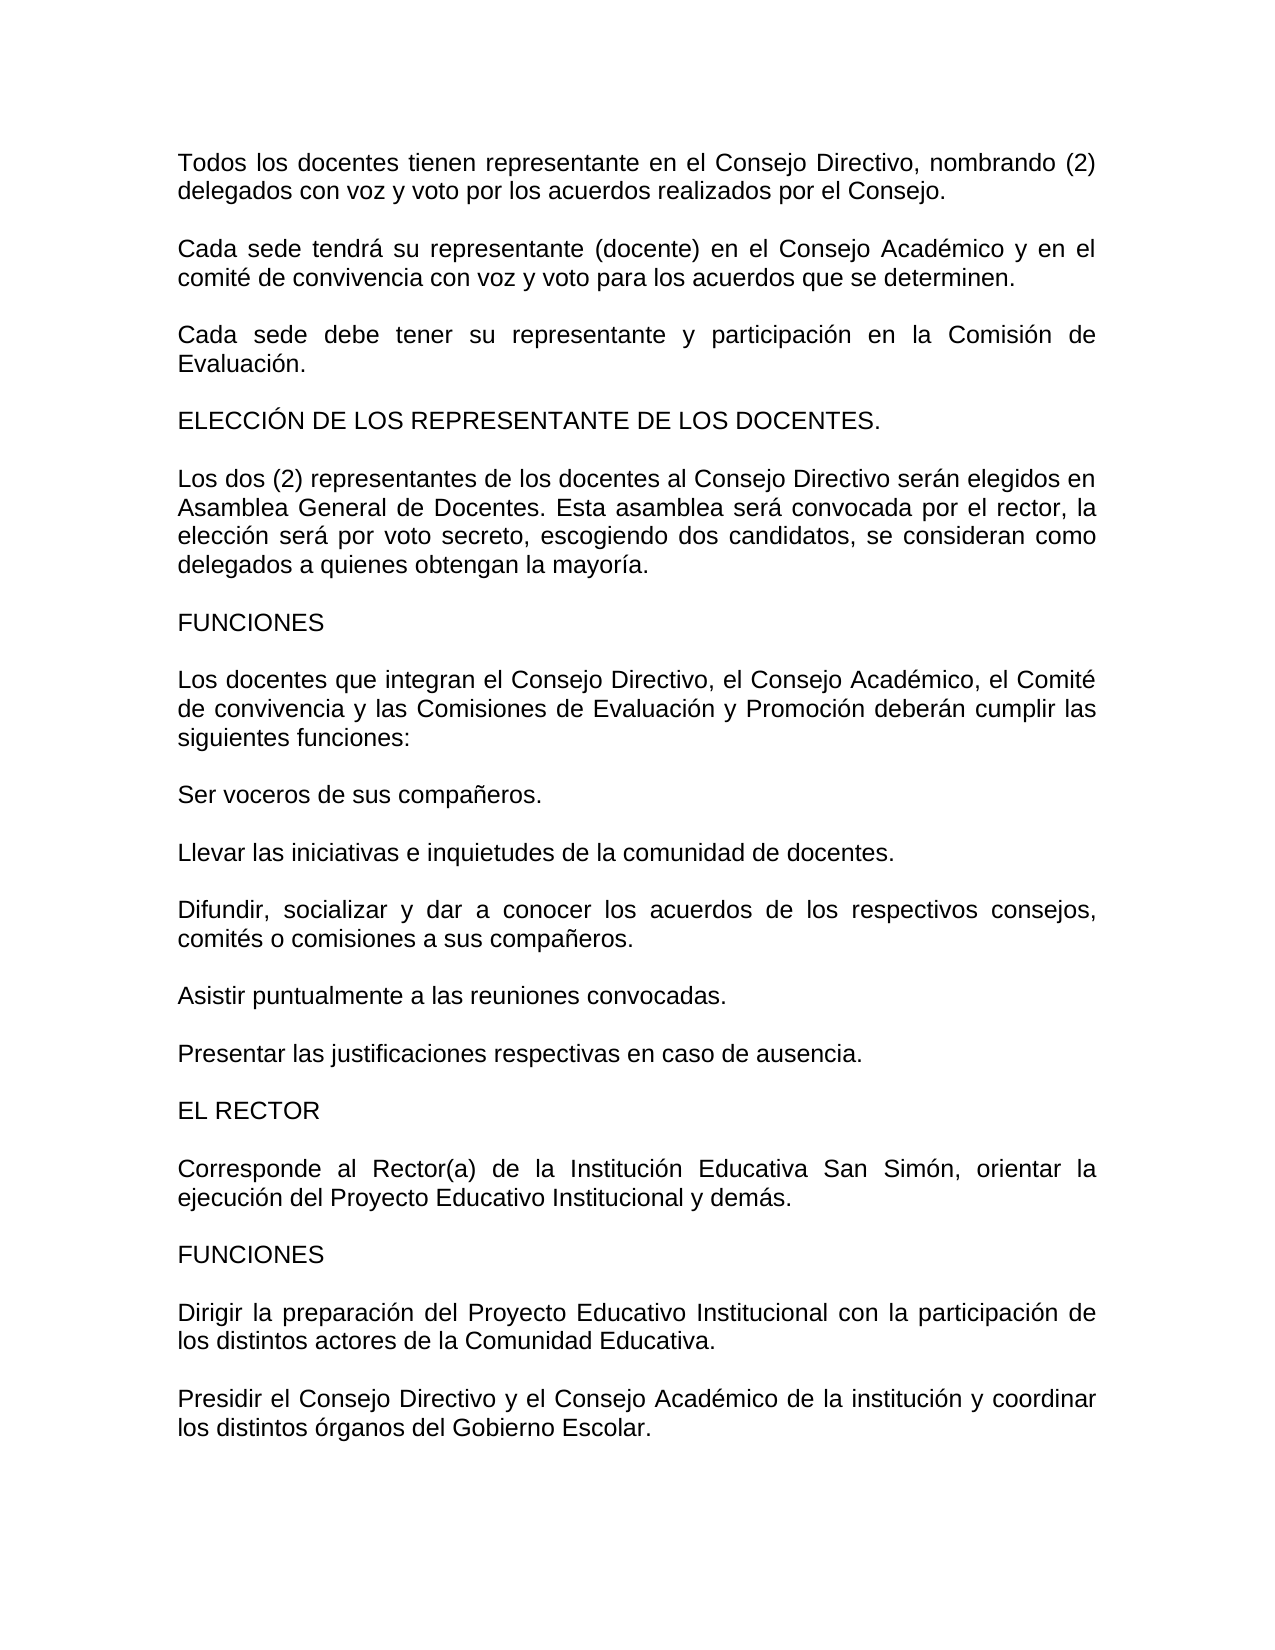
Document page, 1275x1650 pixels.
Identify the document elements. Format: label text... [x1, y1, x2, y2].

text Llevar las iniciativas e inquietudes de la comunidad de docentes. [177, 838, 1098, 866]
text Los docentes que integran el Consejo Directivo, el Consejo Académico, el Comité de convivencia y las Comisiones de Evaluación y Promoción deberán cumplir las siguientes funciones: [177, 665, 1098, 751]
text Cada sede tendrá su representante (docente) en el Consejo Académico y en el comité de convivencia con voz y voto para los acuerdos que se determinen. [177, 234, 1098, 291]
text Asistir puntualmente a las reuniones convocadas. [177, 981, 1098, 1010]
text Dirigir la preparación del Proyecto Educativo Institucional con la participación de los distintos actores de la Comunidad Educativa. [177, 1298, 1098, 1355]
text Corresponde al Rector(a) de la Institución Educativa San Simón, orientar la ejecución del Proyecto Educativo Institucional y demás. [177, 1154, 1098, 1211]
text Difundir, socializar y dar a conocer los acuerdos de los respectivos consejos, comités o comisiones a sus compañeros. [177, 895, 1098, 953]
text FUNCIONES [177, 608, 1098, 636]
text Los dos (2) representantes de los docentes al Consejo Directivo serán elegidos en Asamblea General de Docentes. Esta asamblea será convocada por el rector, la elección será por voto secreto, escogiendo dos candidatos, se consideran como delegados a quienes obtengan la mayoría. [177, 464, 1098, 579]
text Cada sede debe tener su representante y participación en la Comisión de Evaluación. [177, 320, 1098, 378]
text EL RECTOR [177, 1096, 1098, 1125]
text Presentar las justificaciones respectivas en caso de ausencia. [177, 1039, 1098, 1068]
text FUNCIONES [177, 1240, 1098, 1269]
text Todos los docentes tienen representante en el Consejo Directivo, nombrando (2) delegados con voz y voto por los acuerdos realizados por el Consejo. [177, 148, 1098, 205]
text ELECCIÓN DE LOS REPRESENTANTE DE LOS DOCENTES. [177, 406, 1098, 435]
text Presidir el Consejo Directivo y el Consejo Académico de la institución y coordinar los distintos órganos del Gobierno Escolar. [177, 1384, 1098, 1441]
text Ser voceros de sus compañeros. [177, 780, 1098, 809]
